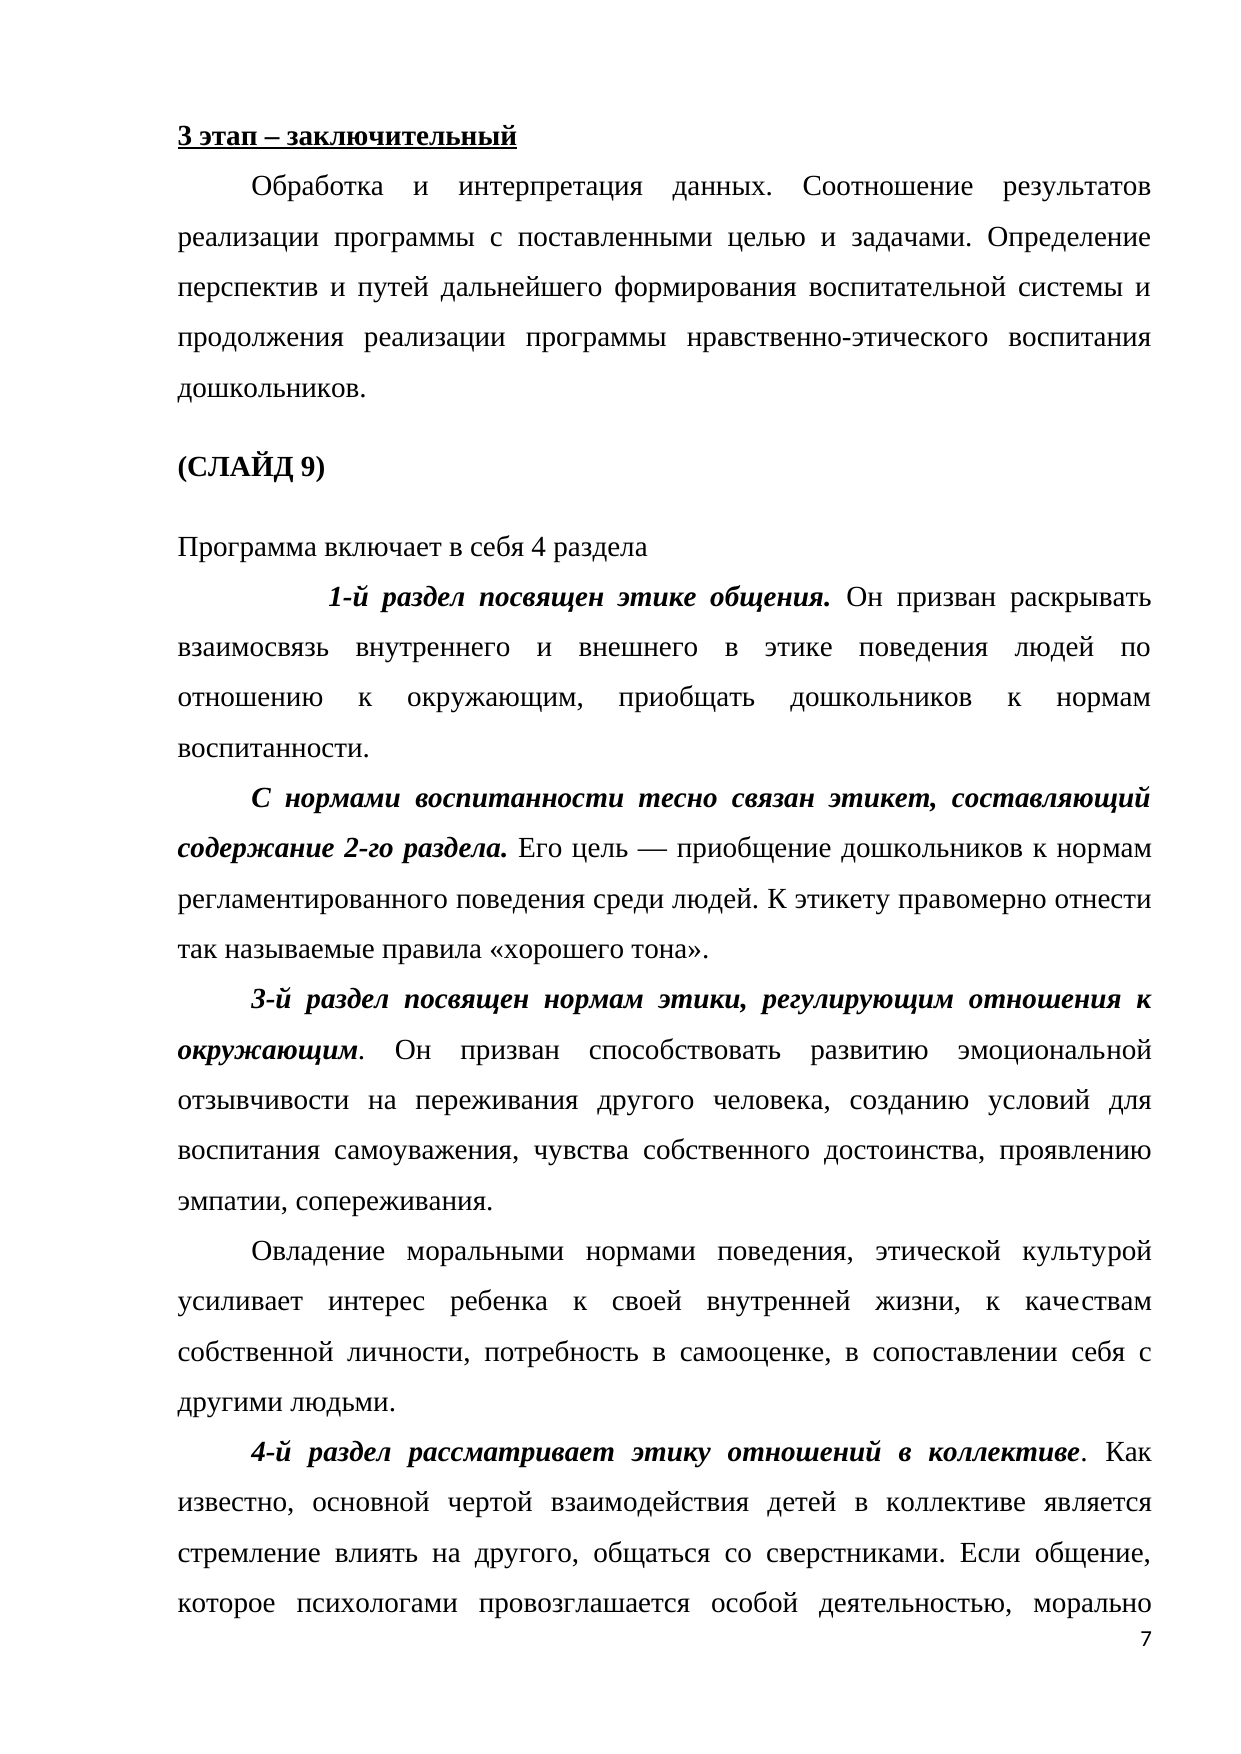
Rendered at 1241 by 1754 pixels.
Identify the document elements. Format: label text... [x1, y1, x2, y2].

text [177, 1434, 1152, 1619]
text 1-й раздел посвящен этике общения. Он призван раскрывать взаимосвязь внутреннего и внешнего в этике поведения людей по отношению к окружающим, приобщать дошкольников к нормам воспитанности. [177, 579, 1152, 763]
text Овладение моральными нормами поведения, этической культурой усиливает интерес ребенка к своей внутренней жизни, к качествам собственной личности, потребность в самооценке, в сопоставлении себя с другими людьми. [177, 1233, 1152, 1417]
text (СЛАЙД 9) [177, 449, 1152, 483]
text 3-й раздел посвящен нормам этики, регулирующим отношения к окружающим. Он призван способствовать развитию эмоциональной отзывчивости на переживания другого человека, созданию условий для воспитания самоуважения, чувства собственного достоинства, проявлению эмпатии, сопереживания. [177, 981, 1152, 1216]
text Обработка и интерпретация данных. Соотношение результатов реализации программы с поставленными целью и задачами. Определение перспектив и путей дальнейшего формирования воспитательной системы и продолжения реализации программы нравственно-этического воспитания дошкольников. [177, 168, 1152, 403]
text С нормами воспитанности тесно связан этикет, составляющий содержание 2-го раздела. Его цель — приобщение дошкольников к нормам регламентированного поведения среди людей. К этикету правомерно отнести так называемые правила «хорошего тона». [177, 780, 1152, 965]
text 3 этап – заключительный [177, 118, 1152, 152]
text Программа включает в себя 4 раздела [121, 529, 1152, 562]
